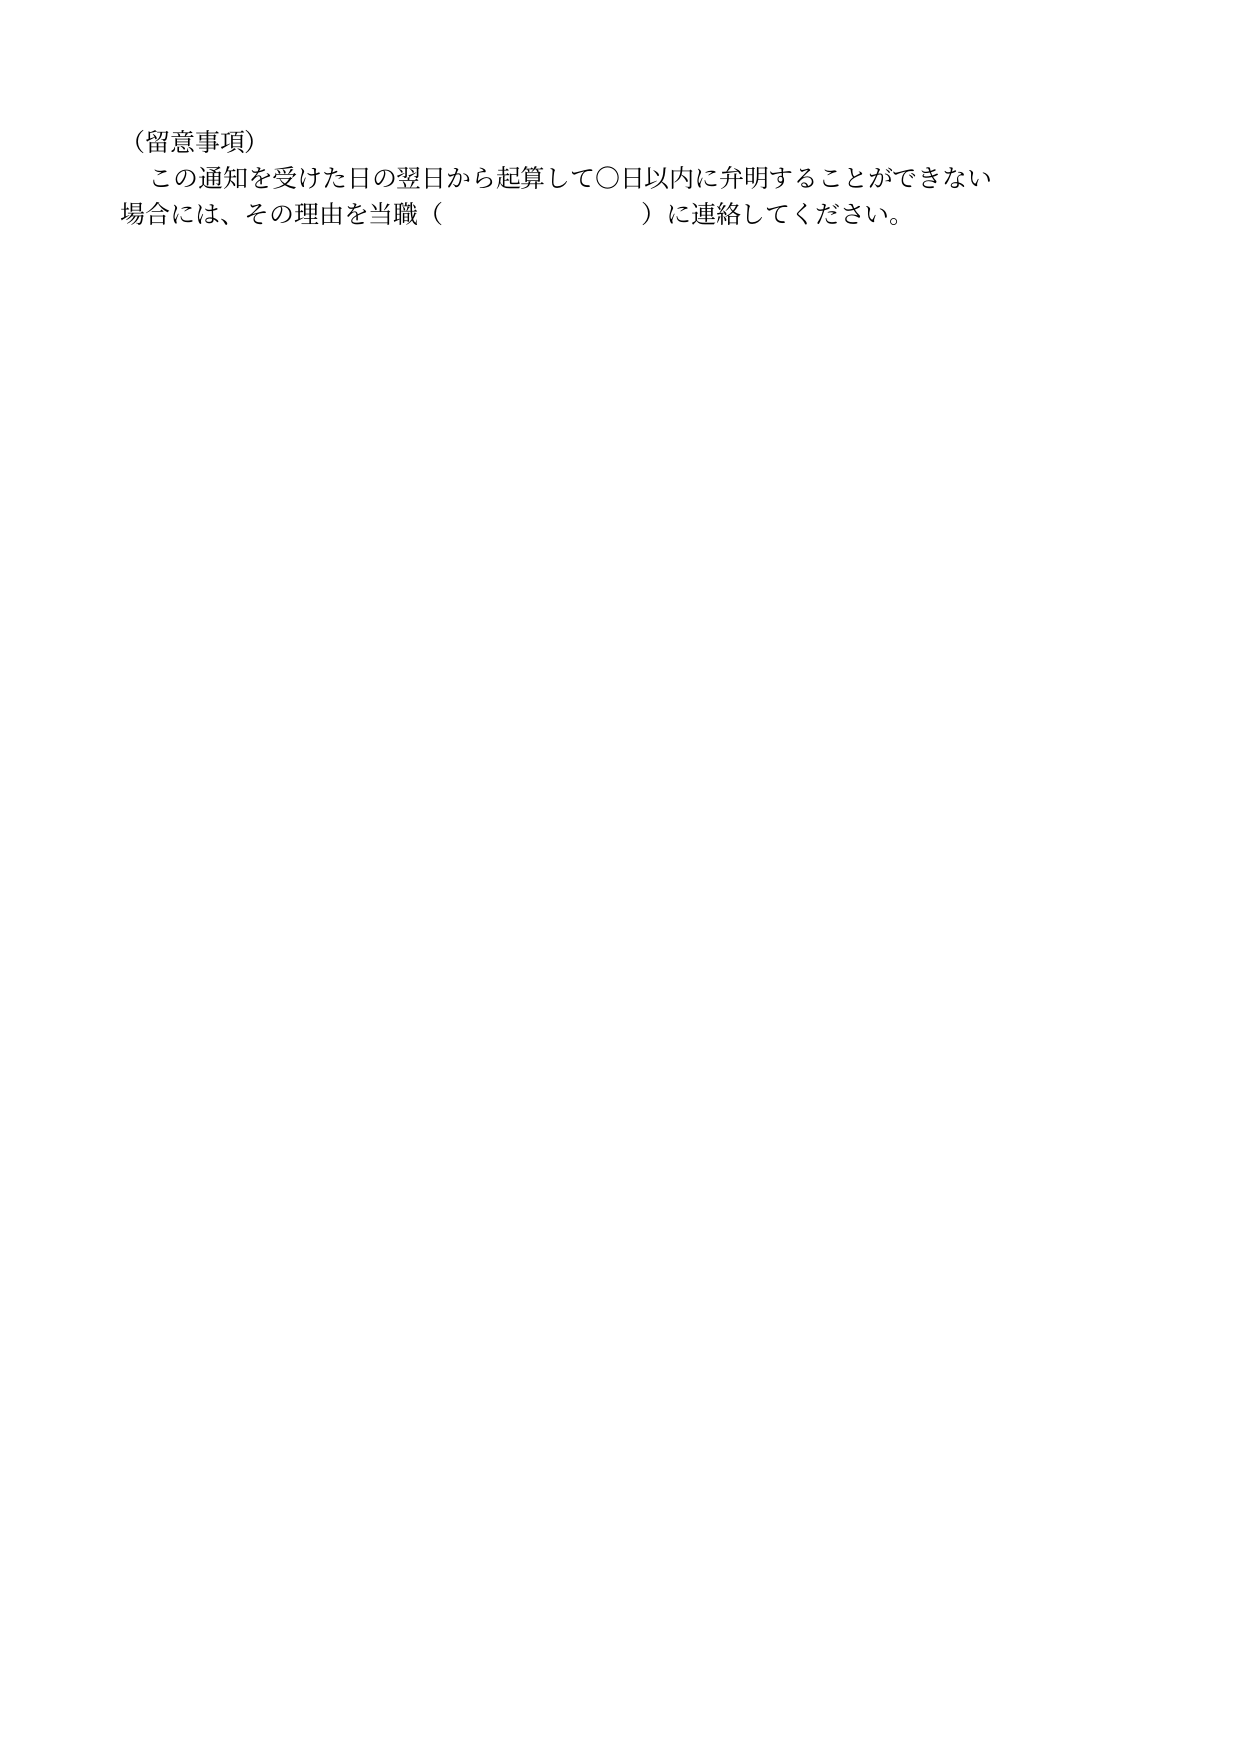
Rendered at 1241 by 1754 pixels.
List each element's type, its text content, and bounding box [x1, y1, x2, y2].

text 場合には、その理由を当職（ ）に連絡してください。 [121, 195, 1119, 231]
text この通知を受けた日の翌日から起算して〇日以内に弁明することができない [121, 159, 1119, 195]
text （留意事項） [121, 123, 1119, 159]
